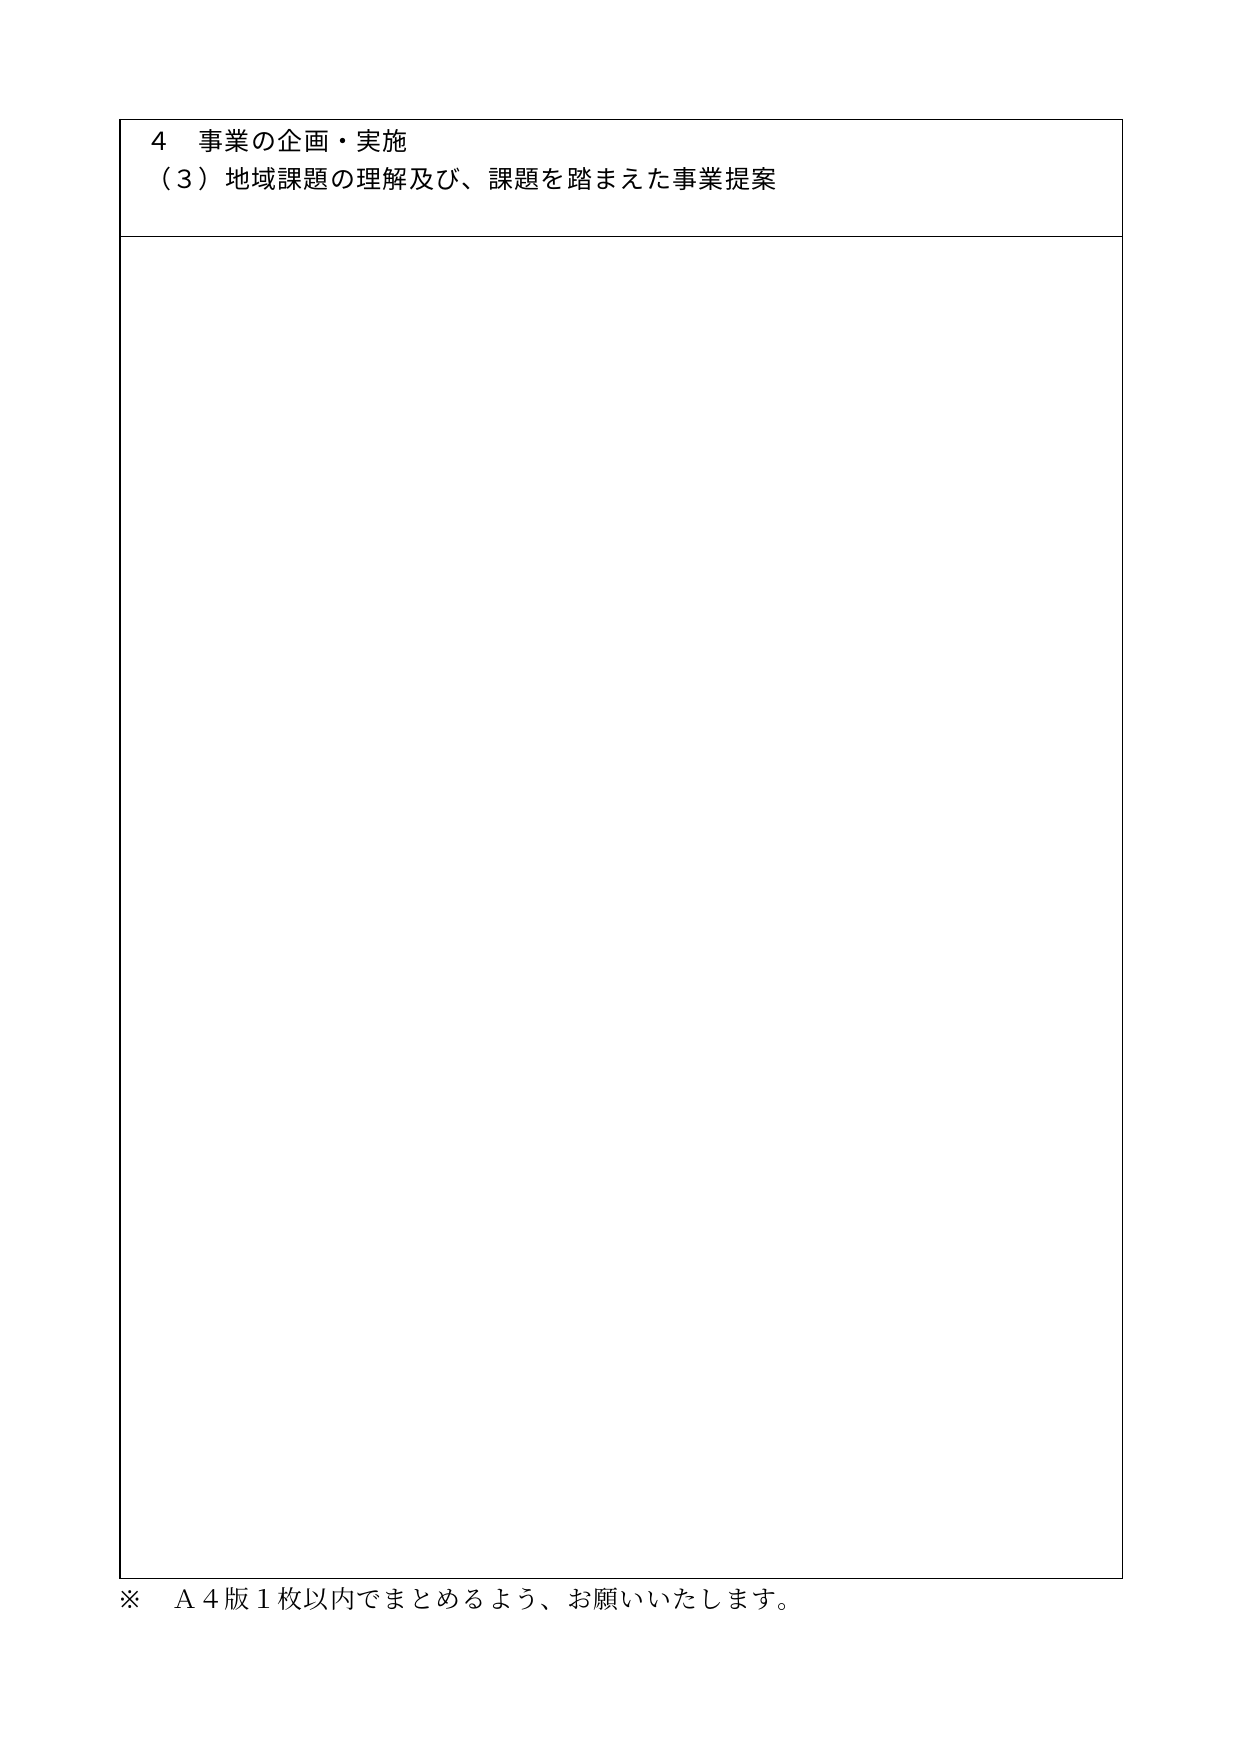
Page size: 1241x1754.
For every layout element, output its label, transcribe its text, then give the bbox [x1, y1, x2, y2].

table_header ４ 事業の企画・実施 （３）地域課題の理解及び、課題を踏まえた事業提案 [121, 120, 1122, 236]
text ※ Ａ４版１枚以内でまとめるよう、お願いいたします。 [119, 1579, 1121, 1617]
table_cell [121, 237, 1122, 1578]
